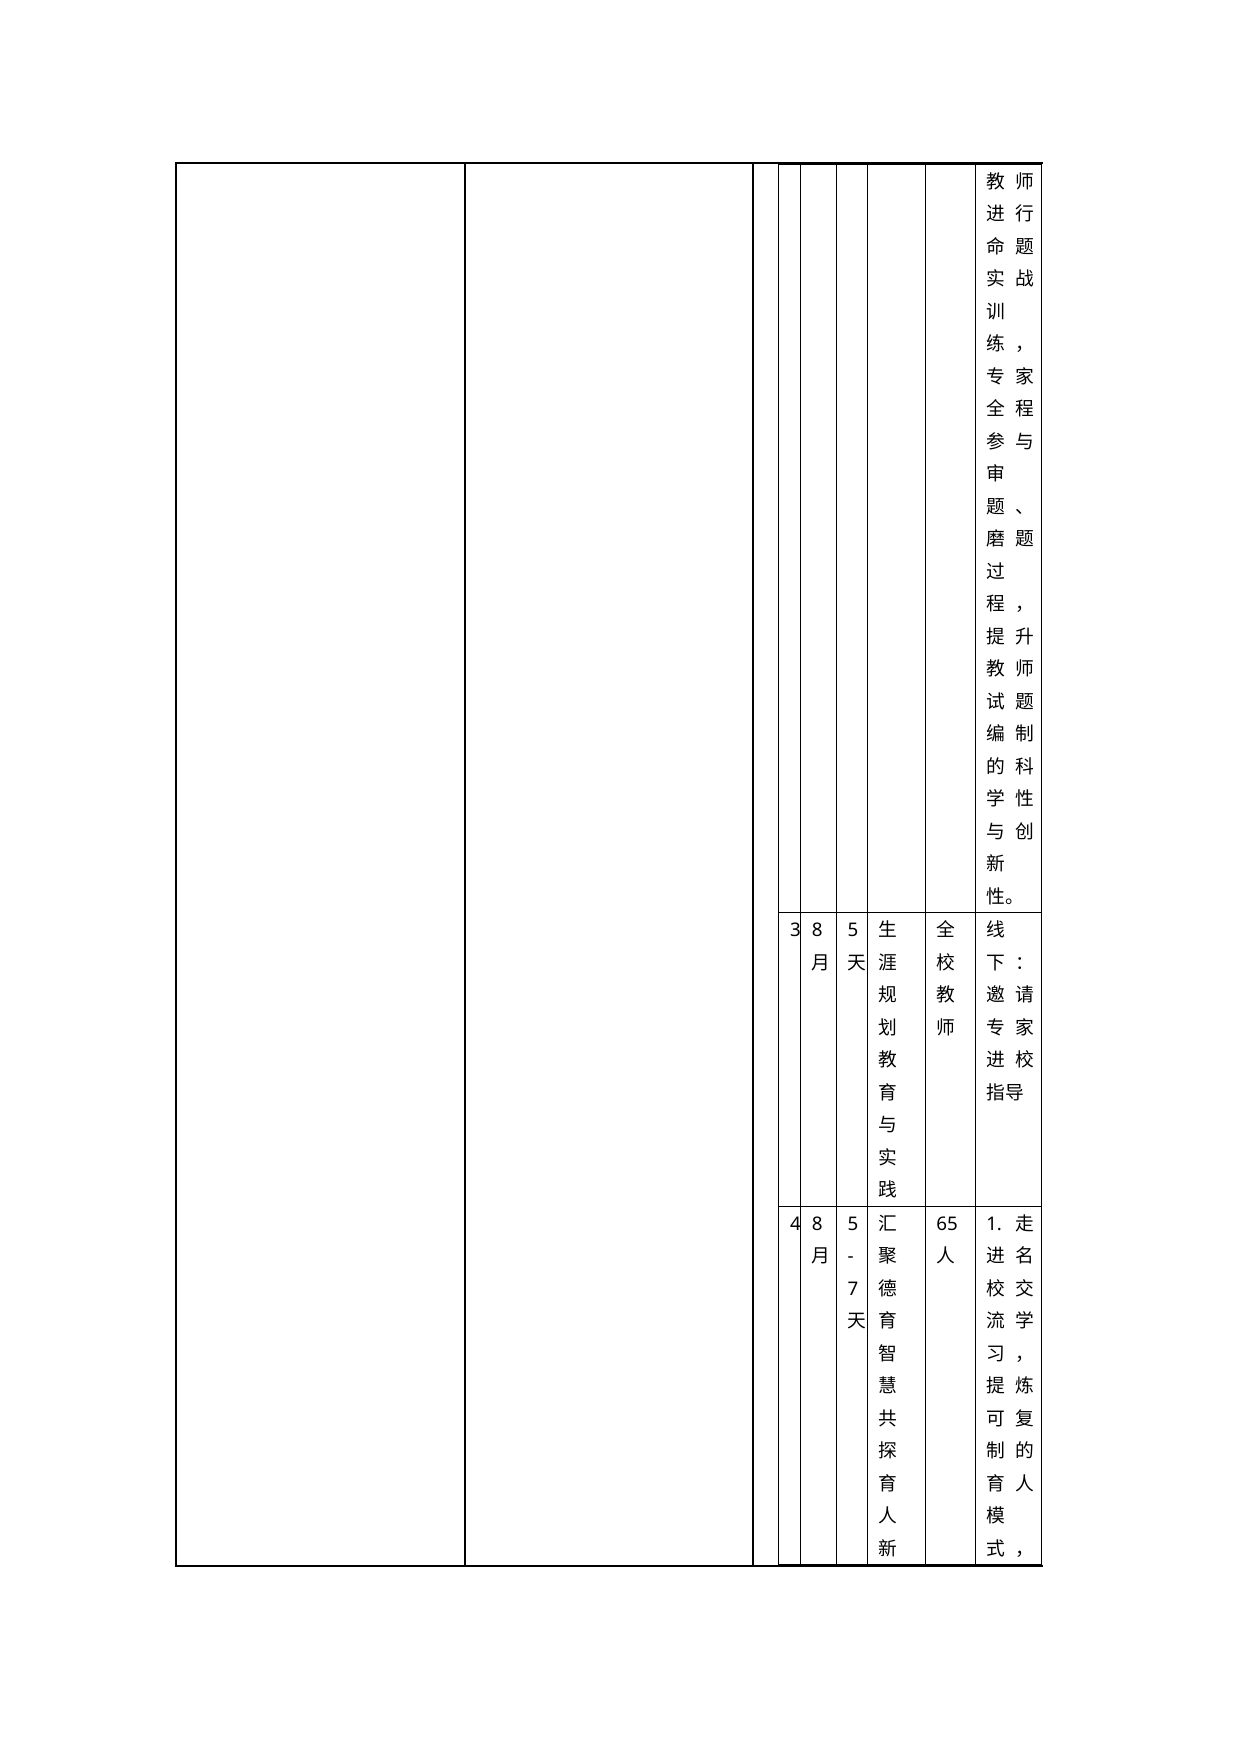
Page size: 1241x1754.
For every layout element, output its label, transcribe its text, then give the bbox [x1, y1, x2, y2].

table_cell 一、项目背景 为适应新高考改革要求，全面提升学校重点学科教学质量，优化教学资源配置，西安市第八十五中学拟实施重点学科提升项目采购， 二、采购内容 高考综合改革背景下重点学科建设提升项目采购需求表 [976, 1207, 1041, 1564]
table_cell 一、项目背景 为适应新高考改革要求，全面提升学校重点学科教学质量，优化教学资源配置，西安市第八十五中学拟实施重点学科提升项目采购， 二、采购内容 高考综合改革背景下重点学科建设提升项目采购需求表 [868, 913, 925, 1206]
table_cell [837, 165, 867, 912]
table_cell [466, 164, 752, 1565]
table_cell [801, 165, 836, 912]
table_cell 一、项目背景 为适应新高考改革要求，全面提升学校重点学科教学质量，优化教学资源配置，西安市第八十五中学拟实施重点学科提升项目采购， 二、采购内容 高考综合改革背景下重点学科建设提升项目采购需求表 [926, 1207, 975, 1564]
table_cell 一、项目背景 为适应新高考改革要求，全面提升学校重点学科教学质量，优化教学资源配置，西安市第八十五中学拟实施重点学科提升项目采购， 二、采购内容 高考综合改革背景下重点学科建设提升项目采购需求表 [926, 913, 975, 1206]
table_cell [754, 164, 778, 1565]
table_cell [976, 165, 1041, 912]
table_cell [926, 165, 975, 912]
table_cell 一、项目背景 为适应新高考改革要求，全面提升学校重点学科教学质量，优化教学资源配置，西安市第八十五中学拟实施重点学科提升项目采购， 二、采购内容 高考综合改革背景下重点学科建设提升项目采购需求表 [801, 1207, 836, 1564]
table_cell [868, 165, 925, 912]
table_cell 一、项目背景 为适应新高考改革要求，全面提升学校重点学科教学质量，优化教学资源配置，西安市第八十五中学拟实施重点学科提升项目采购， 二、采购内容 高考综合改革背景下重点学科建设提升项目采购需求表 [976, 913, 1041, 1206]
table_cell 一、项目背景 为适应新高考改革要求，全面提升学校重点学科教学质量，优化教学资源配置，西安市第八十五中学拟实施重点学科提升项目采购， 二、采购内容 高考综合改革背景下重点学科建设提升项目采购需求表 [868, 1207, 925, 1564]
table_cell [779, 165, 800, 912]
table_cell 1 [177, 164, 464, 1565]
